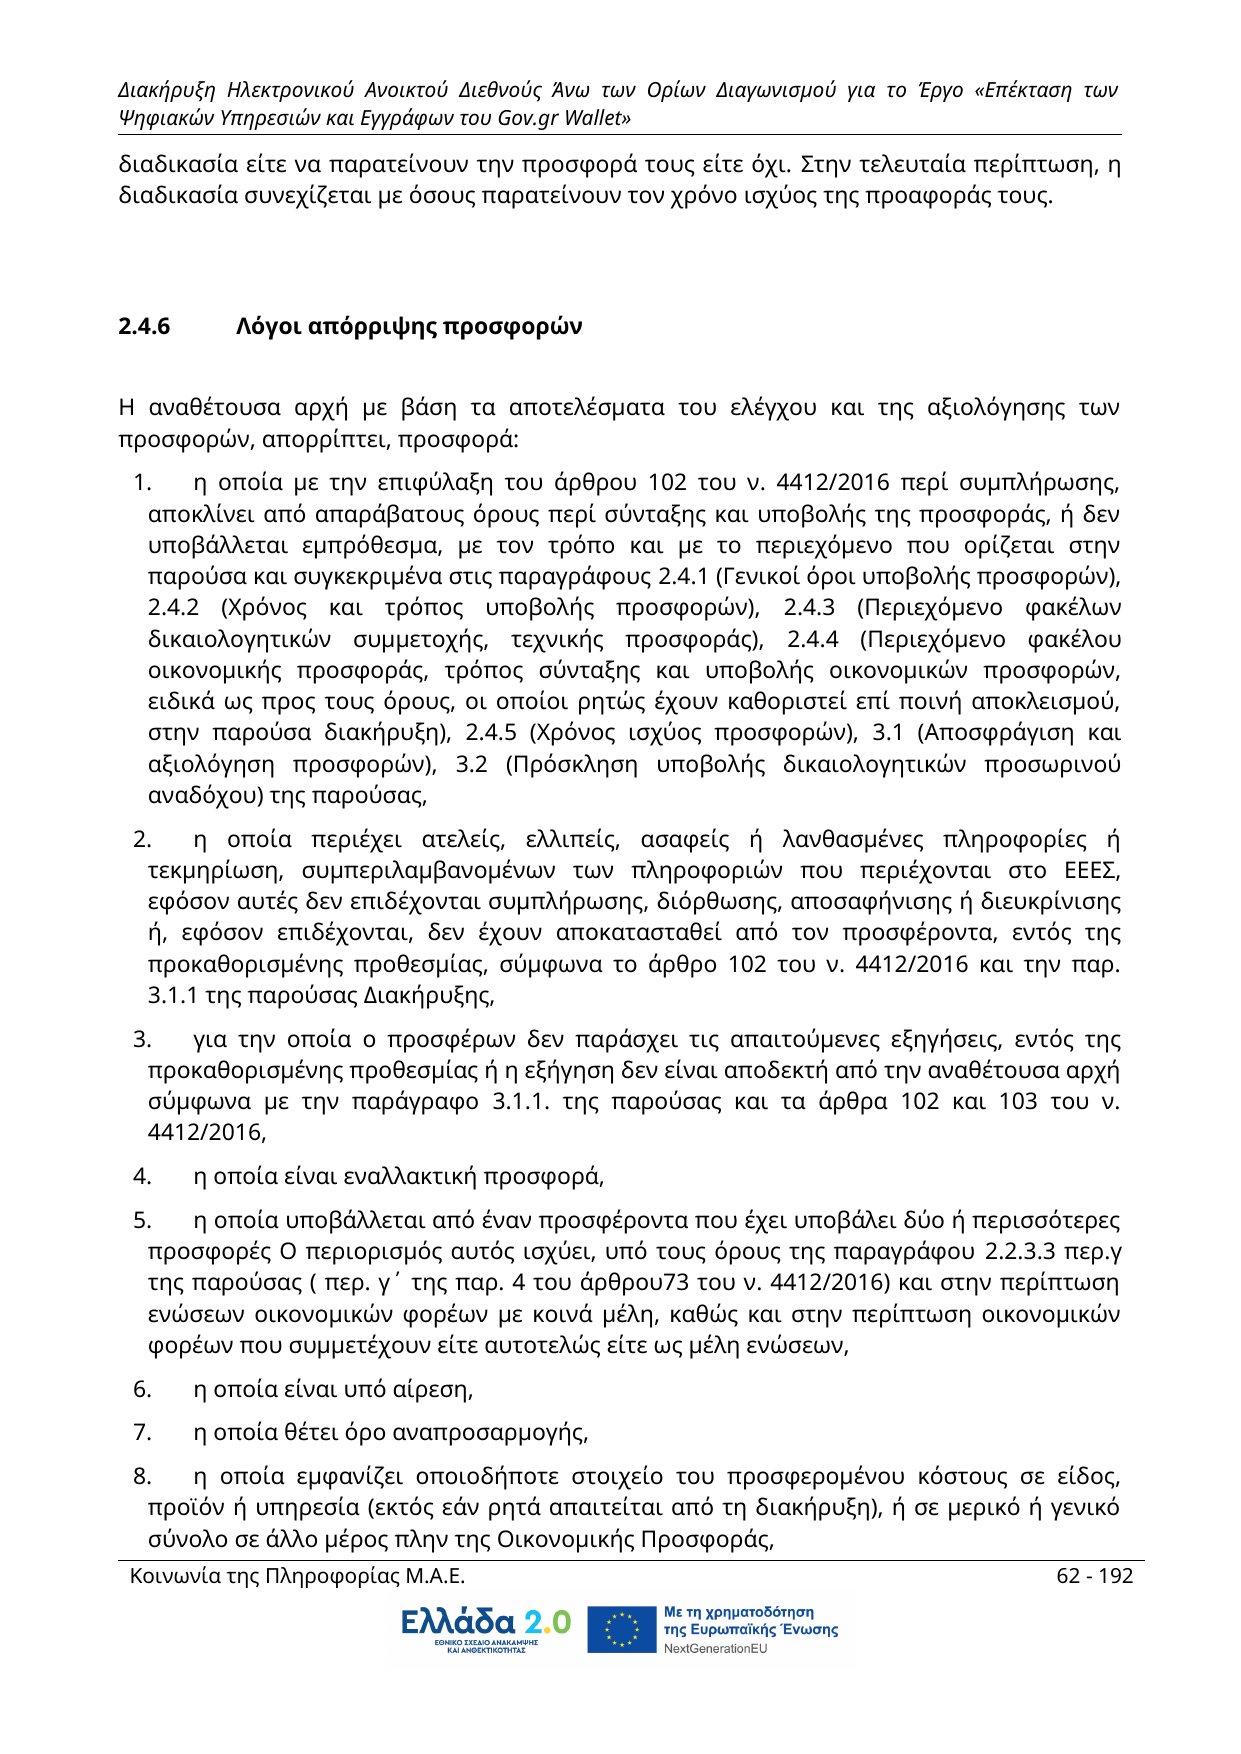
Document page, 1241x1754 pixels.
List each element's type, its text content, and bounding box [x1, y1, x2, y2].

text H αναθέτουσα αρχή με βάση τα αποτελέσματα του ελέγχου και της αξιολόγησης των προσφορών, απορρίπτει, προσφορά: [118, 391, 1122, 454]
subtitle Λόγοι απόρριψης προσφορών [118, 310, 1122, 341]
list η οποία υποβάλλεται από έναν προσφέροντα που έχει υποβάλει δύο ή περισσότερες προσφορές Ο περιορισμός αυτός ισχύει, υπό τους όρους της παραγράφου 2.2.3.3 περ.γ της παρούσας ( περ. γ΄ της παρ. 4 του άρθρου73 του ν. 4412/2016) και στην περίπτωση ενώσεων οικονομικών φορέων με κοινά μέλη, καθώς και στην περίπτωση οικονομικών φορέων που συμμετέχουν είτε αυτοτελώς είτε ως μέλη ενώσεων, [133, 1204, 1122, 1360]
list η οποία περιέχει ατελείς, ελλιπείς, ασαφείς ή λανθασμένες πληροφορίες ή τεκμηρίωση, συμπεριλαμβανομένων των πληροφοριών που περιέχονται στο ΕΕΕΣ, εφόσον αυτές δεν επιδέχονται συμπλήρωσης, διόρθωσης, αποσαφήνισης ή διευκρίνισης ή, εφόσον επιδέχονται, δεν έχουν αποκατασταθεί από τον προσφέροντα, εντός της προκαθορισμένης προθεσμίας, σύμφωνα το άρθρο 102 του ν. 4412/2016 και την παρ. 3.1.1 της παρούσας Διακήρυξης, [133, 822, 1122, 1010]
list για την οποία ο προσφέρων δεν παράσχει τις απαιτούμενες εξηγήσεις, εντός της προκαθορισμένης προθεσμίας ή η εξήγηση δεν είναι αποδεκτή από την αναθέτουσα αρχή σύμφωνα με την παράγραφο 3.1.1. της παρούσας και τα άρθρα 102 και 103 του ν. 4412/2016, [133, 1022, 1122, 1147]
list η οποία είναι εναλλακτική προσφορά, [133, 1160, 1122, 1191]
list η οποία είναι υπό αίρεση, [133, 1372, 1122, 1404]
picture [386, 1590, 855, 1670]
list η οποία με την επιφύλαξη του άρθρου 102 του ν. 4412/2016 περί συμπλήρωσης, αποκλίνει από απαράβατους όρους περί σύνταξης και υποβολής της προσφοράς, ή δεν υποβάλλεται εμπρόθεσμα, με τον τρόπο και με το περιεχόμενο που ορίζεται στην παρούσα και συγκεκριμένα στις παραγράφους 2.4.1 (Γενικοί όροι υποβολής προσφορών), 2.4.2 (Χρόνος και τρόπος υποβολής προσφορών), 2.4.3 (Περιεχόμενο φακέλων δικαιολογητικών συμμετοχής, τεχνικής προσφοράς), 2.4.4 (Περιεχόμενο φακέλου οικονομικής προσφοράς, τρόπος σύνταξης και υποβολής οικονομικών προσφορών, ειδικά ως προς τους όρους, οι οποίοι ρητώς έχουν καθοριστεί επί ποινή αποκλεισμού, στην παρούσα διακήρυξη), 2.4.5 (Χρόνος ισχύος προσφορών), 3.1 (Αποσφράγιση και αξιολόγηση προσφορών), 3.2 (Πρόσκληση υποβολής δικαιολογητικών προσωρινού αναδόχου) της παρούσας, [133, 466, 1122, 810]
list η οποία θέτει όρο αναπροσαρμογής, [133, 1416, 1122, 1447]
list η οποία εμφανίζει οποιοδήποτε στοιχείο του προσφερομένου κόστους σε είδος, προϊόν ή υπηρεσία (εκτός εάν ρητά απαιτείται από τη διακήρυξη), ή σε μερικό ή γενικό σύνολο σε άλλο μέρος πλην της Οικονομικής Προσφοράς, [133, 1460, 1122, 1554]
